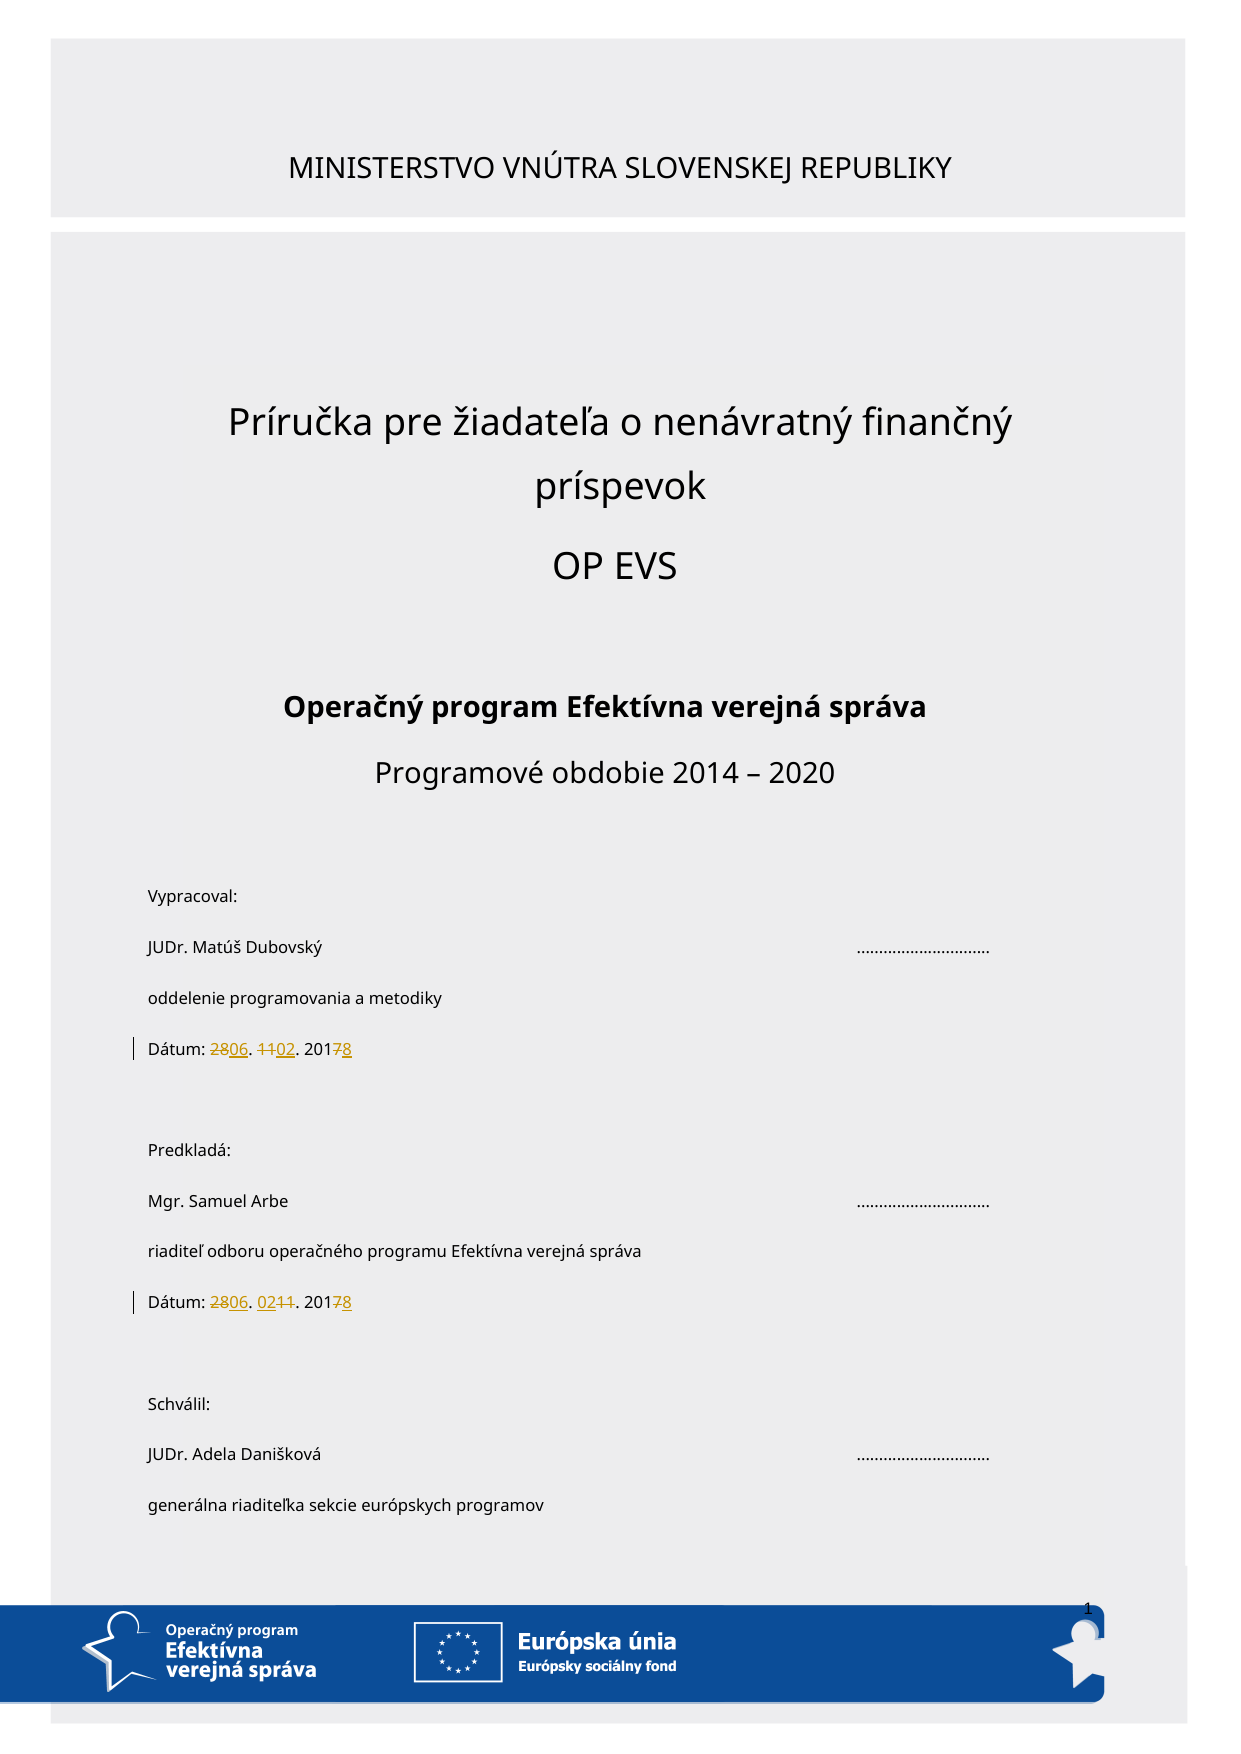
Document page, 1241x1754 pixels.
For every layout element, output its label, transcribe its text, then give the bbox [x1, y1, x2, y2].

text Príručka pre žiadateľa o nenávratný finančný príspevok [148, 395, 1092, 510]
text MINISTERSTVO VNÚTRA SLOVENSKEJ REPUBLIKY [148, 148, 1092, 187]
text OP EVS [148, 539, 1062, 591]
text Mgr. Samuel Arbe .............................. [148, 1189, 1092, 1212]
text Predkladá: [148, 1139, 1092, 1161]
text riaditeľ odboru operačného programu Efektívna verejná správa [148, 1240, 1092, 1263]
text oddelenie programovania a metodiky [148, 986, 1092, 1009]
text JUDr. Matúš Dubovský .............................. [148, 936, 1092, 958]
text Operačný program Efektívna verejná správa [148, 686, 1062, 726]
text Dátum: . . 201 [148, 1291, 1092, 1313]
text generálna riaditeľka sekcie európskych programov [148, 1494, 1092, 1516]
text JUDr. Adela Danišková .............................. [148, 1443, 1092, 1466]
text Schválil: [148, 1392, 1092, 1415]
picture [0, 9, 1240, 1754]
text Dátum: . . 201 [148, 1037, 1092, 1060]
text Vypracoval: [148, 885, 1092, 908]
text Programové obdobie 2014 – 2020 [148, 752, 1062, 792]
